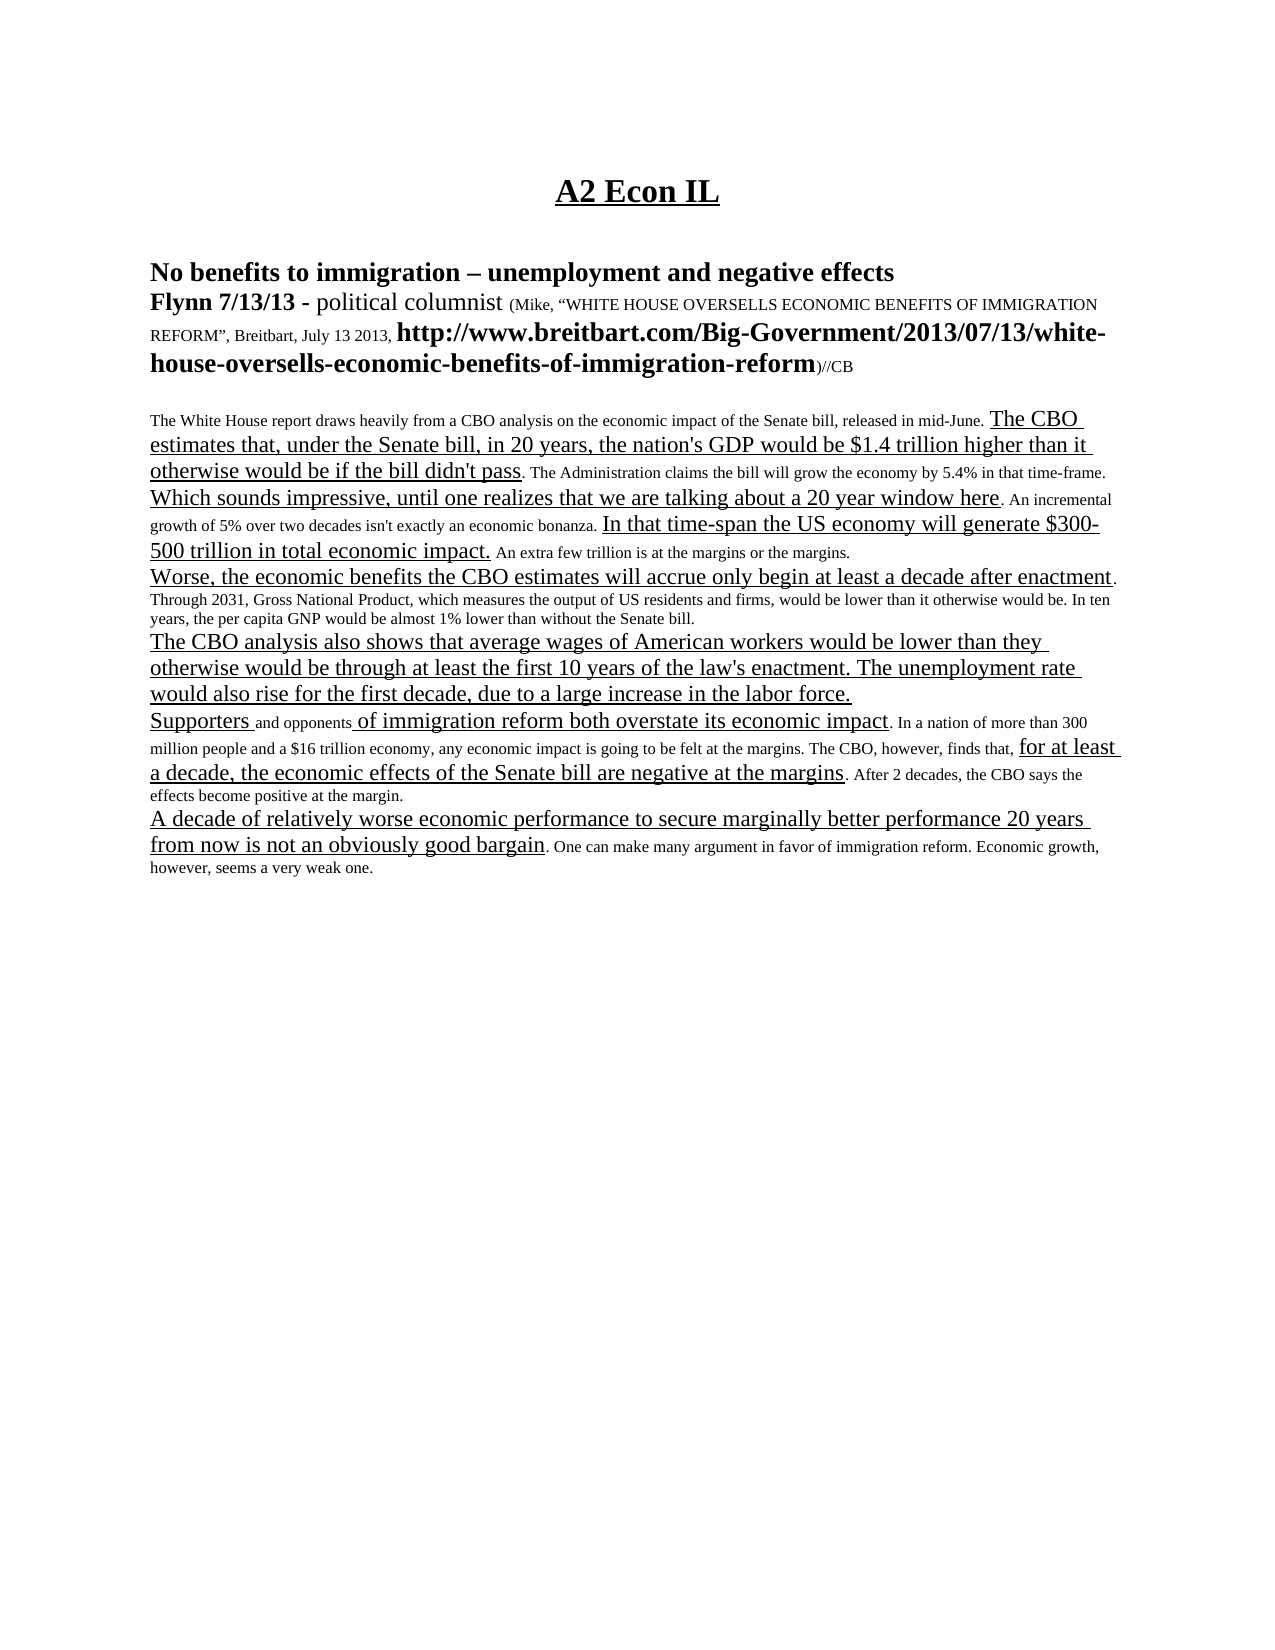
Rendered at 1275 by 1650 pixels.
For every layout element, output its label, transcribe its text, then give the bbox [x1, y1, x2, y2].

text A decade of relatively worse economic performance to secure marginally better performance 20 years from now is not an obviously good bargain. One can make many argument in favor of immigration reform. Economic growth, however, seems a very weak one. [150, 805, 1125, 877]
text The CBO analysis also shows that average wages of American workers would be lower than they otherwise would be through at least the first 10 years of the law's enactment. The unemployment rate would also rise for the first decade, due to a large increase in the labor force. [150, 628, 1125, 707]
text Worse, the economic benefits the CBO estimates will accrue only begin at least a decade after enactment. Through 2031, Gross National Product, which measures the output of US residents and firms, would be lower than it otherwise would be. In ten years, the per capita GNP would be almost 1% lower than without the Senate bill. [150, 563, 1125, 628]
subtitle No benefits to immigration – unemployment and negative effects [150, 256, 1125, 287]
text Flynn 7/13/13 - political columnist (Mike, “WHITE HOUSE OVERSELLS ECONOMIC BENEFITS OF IMMIGRATION REFORM”, Breitbart, July 13 2013, http://www.breitbart.com/Big-Government/2013/07/13/white-house-oversells-economic-benefits-of-immigration-reform)//CB [150, 287, 1125, 378]
subtitle A2 Econ IL [150, 171, 1125, 209]
text Which sounds impressive, until one realizes that we are talking about a 20 year window here. An incremental growth of 5% over two decades isn't exactly an economic bonanza. In that time-span the US economy will generate $300-500 trillion in total economic impact. An extra few trillion is at the margins or the margins. [150, 484, 1125, 563]
text Supporters and opponents of immigration reform both overstate its economic impact. In a nation of more than 300 million people and a $16 trillion economy, any economic impact is going to be felt at the margins. The CBO, however, finds that, for at least a decade, the economic effects of the Senate bill are negative at the margins. After 2 decades, the CBO says the effects become positive at the margin. [150, 707, 1125, 805]
text The White House report draws heavily from a CBO analysis on the economic impact of the Senate bill, released in mid-June. The CBO estimates that, under the Senate bill, in 20 years, the nation's GDP would be $1.4 trillion higher than it otherwise would be if the bill didn't pass. The Administration claims the bill will grow the economy by 5.4% in that time-frame. [150, 405, 1125, 484]
